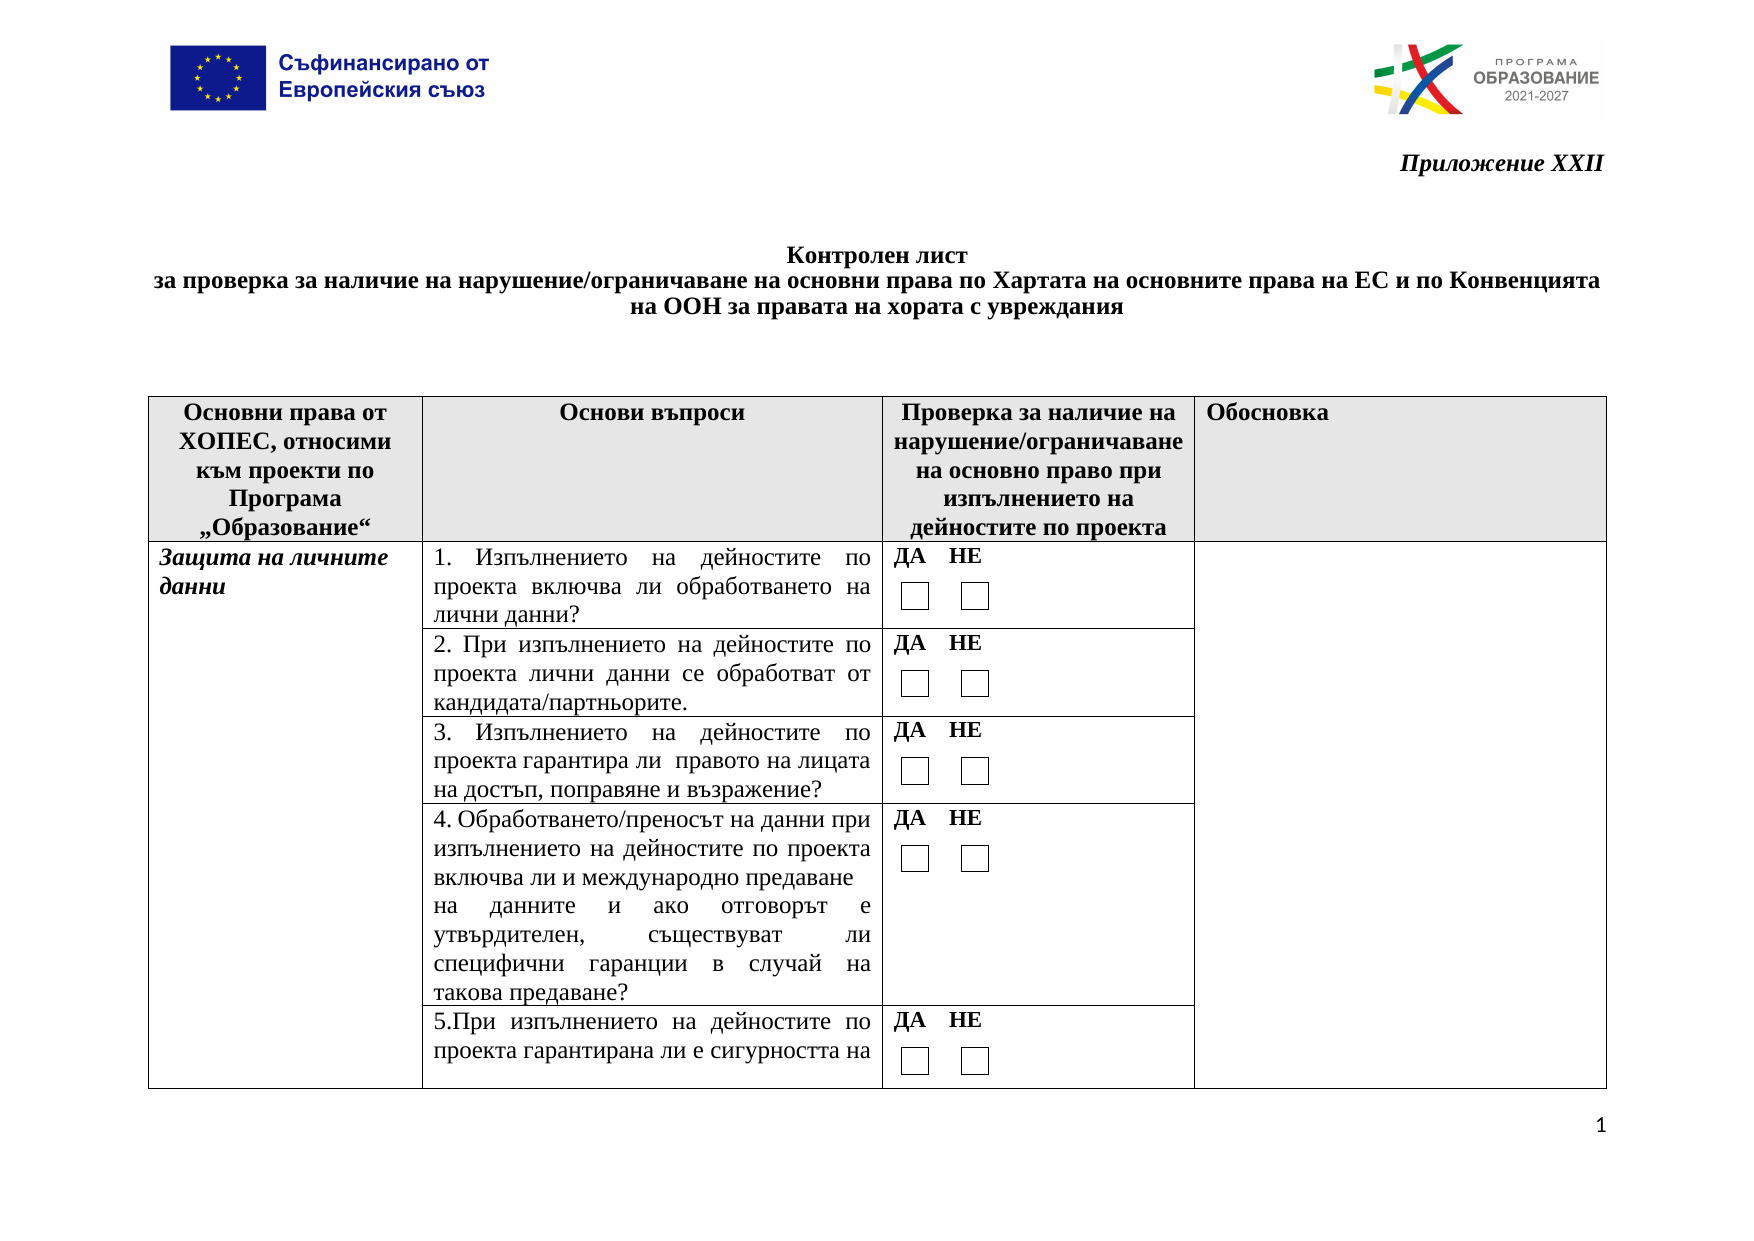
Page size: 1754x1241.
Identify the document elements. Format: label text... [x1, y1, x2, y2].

table_cell 1. Изпълнението на дейностите по проекта включва ли обработването на лични данни? [423, 542, 882, 628]
picture [1364, 36, 1605, 121]
table_cell 5.При изпълнението на дейностите по проекта гарантирана ли е сигурността на обработването на данните от техническа и организационна гледна точка? [423, 1006, 882, 1088]
table_cell 2. При изпълнението на дейностите по проекта лични данни се обработват от кандидата/партньорите. [423, 629, 882, 716]
table_cell ДА НЕ [883, 629, 1194, 716]
table_header Основни права от ХОПЕС, относими към проекти по Програма „Образование“ [149, 397, 422, 541]
table_cell ДА НЕ [883, 717, 1194, 803]
table_header Основи въпроси [423, 397, 882, 541]
table_cell ДА НЕ [883, 804, 1194, 1005]
table_cell [1195, 542, 1606, 1088]
text Контролен лист за проверка за наличие на нарушение/ограничаване на основни права по Хартата на основните права на ЕС и по Конвенцията на ООН за правата на хората с увреждания [148, 243, 1606, 319]
table_cell 4. Обработването/преносът на данни при изпълнението на дейностите по проекта включва ли и международно предаване на данните и ако отговорът е утвърдителен, съществуват ли специфични гаранции в случай на такова предаване? [423, 804, 882, 1005]
table_cell ДА НЕ [883, 542, 1194, 628]
table_header Проверка за наличие на нарушение/ограничаване на основно право при изпълнението на дейностите по проекта [883, 397, 1194, 541]
table_cell ДА НЕ [883, 1006, 1194, 1088]
table_cell Защита на личните данни [149, 542, 422, 1088]
table_header Обосновка [1195, 397, 1606, 541]
text Приложение XXII [148, 148, 1606, 176]
table_cell 3. Изпълнението на дейностите по проекта гарантира ли правото на лицата на достъп, поправяне и възражение? [423, 717, 882, 803]
picture [161, 36, 497, 119]
